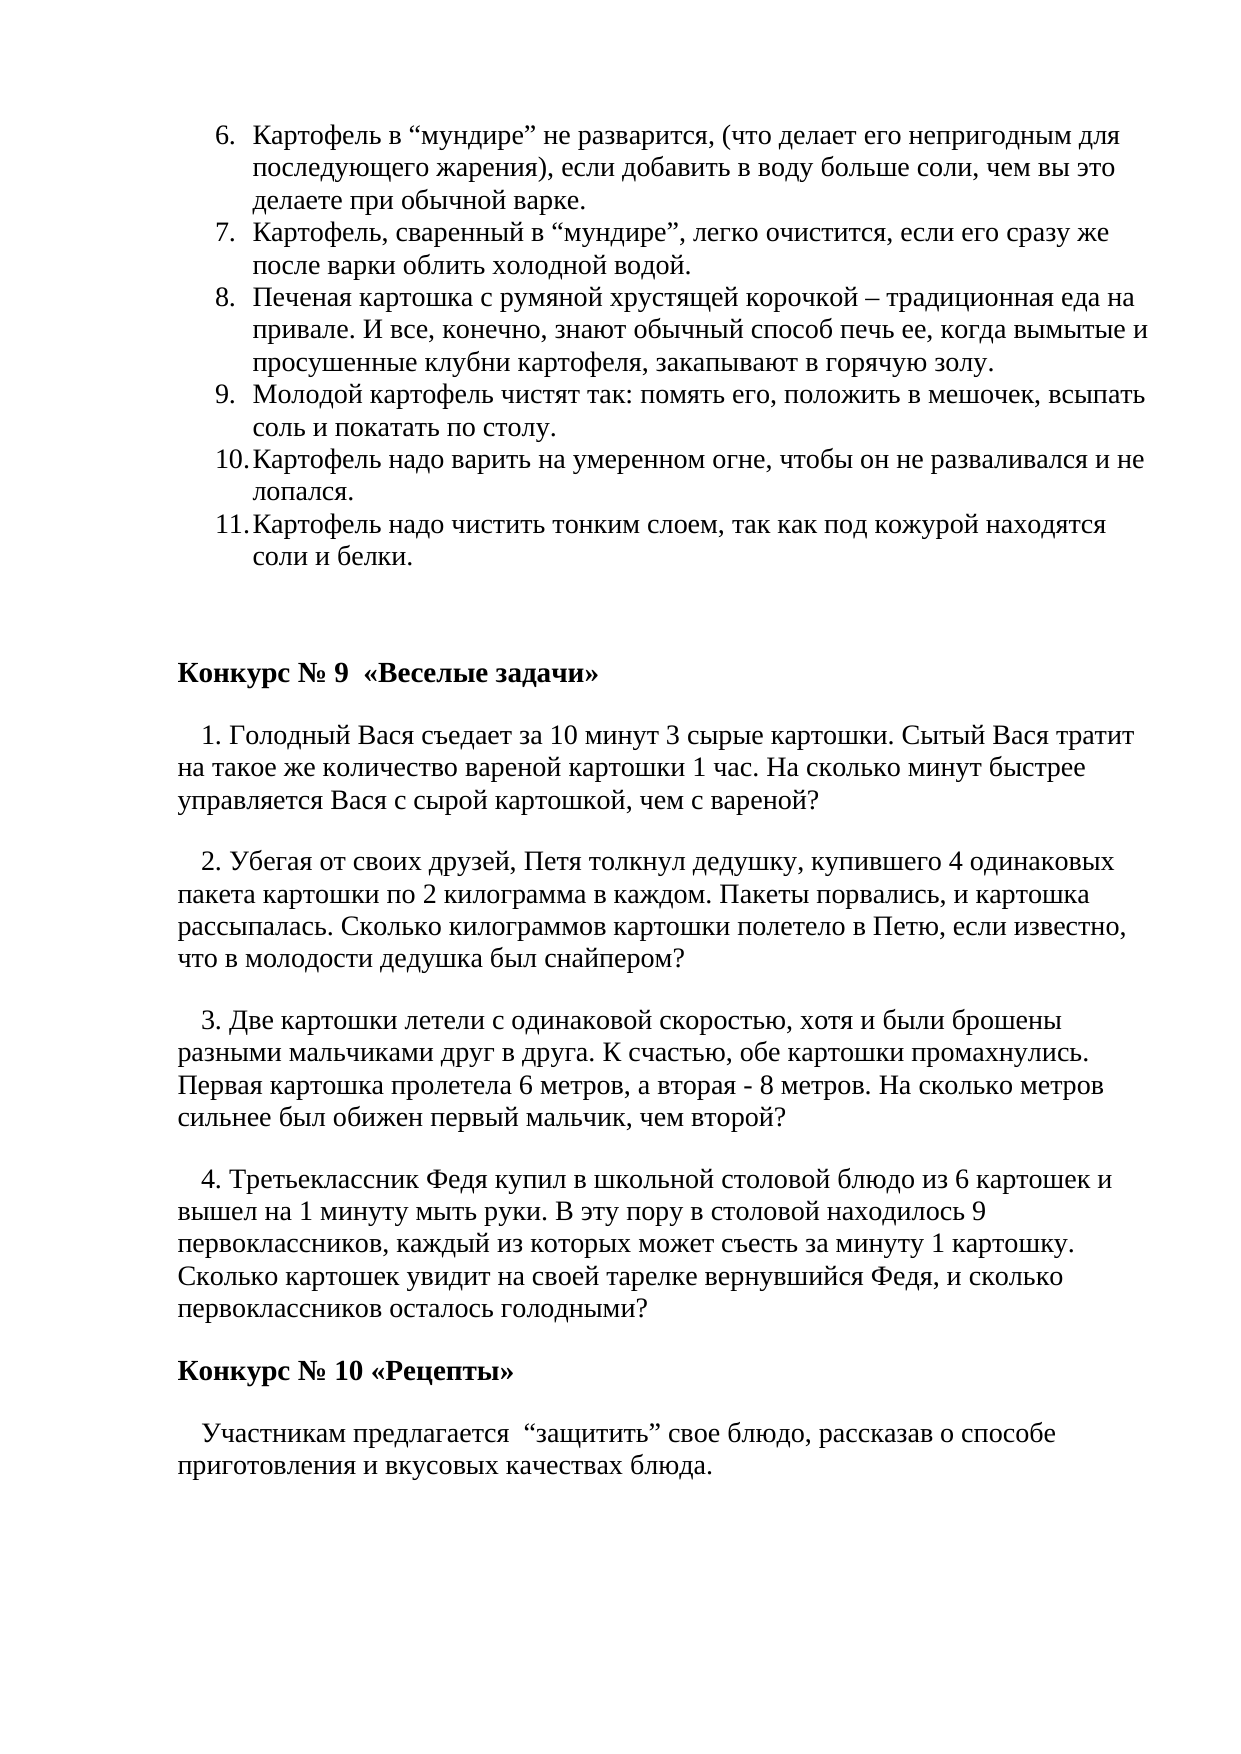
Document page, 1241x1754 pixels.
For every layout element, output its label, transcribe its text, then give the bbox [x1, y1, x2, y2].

list Молодой картофель чистят так: помять его, положить в мешочек, всыпать соль и покатать по столу. [215, 377, 1152, 442]
text 4. Третьеклассник Федя купил в школьной столовой блюдо из 6 картошек и вышел на 1 минуту мыть руки. В эту пору в столовой находилось 9 первоклассников, каждый из которых может съесть за минуту 1 картошку. Сколько картошек увидит на своей тарелке вернувшийся Федя, и сколько первоклассников осталось голодными? [177, 1162, 1152, 1324]
text 3. Две картошки летели с одинаковой скоростью, хотя и были брошены разными мальчиками друг в друга. К счастью, обе картошки промахнулись. Первая картошка пролетела 6 метров, а вторая - 8 метров. На сколько метров сильнее был обижен первый мальчик, чем второй? [177, 1003, 1152, 1133]
text Конкурс № 9 «Веселые задачи» [177, 655, 1152, 689]
text 2. Убегая от своих друзей, Петя толкнул дедушку, купившего 4 одинаковых пакета картошки по 2 килограмма в каждом. Пакеты порвались, и картошка рассыпалась. Сколько килограммов картошки полетело в Петю, если известно, что в молодости дедушка был снайпером? [177, 844, 1152, 974]
list Картофель, сваренный в “мундире”, легко очистится, если его сразу же после варки облить холодной водой. [215, 215, 1152, 280]
list Печеная картошка с румяной хрустящей корочкой – традиционная еда на привале. И все, конечно, знают обычный способ печь ее, когда вымытые и просушенные клубни картофеля, закапывают в горячую золу. [215, 280, 1152, 377]
text 1. Голодный Вася съедает за 10 минут 3 сырые картошки. Сытый Вася тратит на такое же количество вареной картошки 1 час. На сколько минут быстрее управляется Вася с сырой картошкой, чем с вареной? [177, 718, 1152, 815]
text Участникам предлагается “защитить” свое блюдо, рассказав о способе приготовления и вкусовых качествах блюда. [177, 1416, 1152, 1480]
list Картофель надо варить на умеренном огне, чтобы он не разваливался и не лопался. [215, 442, 1152, 507]
text Конкурс № 10 «Рецепты» [177, 1353, 1152, 1386]
list Картофель надо чистить тонким слоем, так как под кожурой находятся соли и белки. [215, 507, 1152, 572]
list Картофель в “мундире” не разварится, (что делает его непригодным для последующего жарения), если добавить в воду больше соли, чем вы это делаете при обычной варке. [215, 118, 1152, 215]
